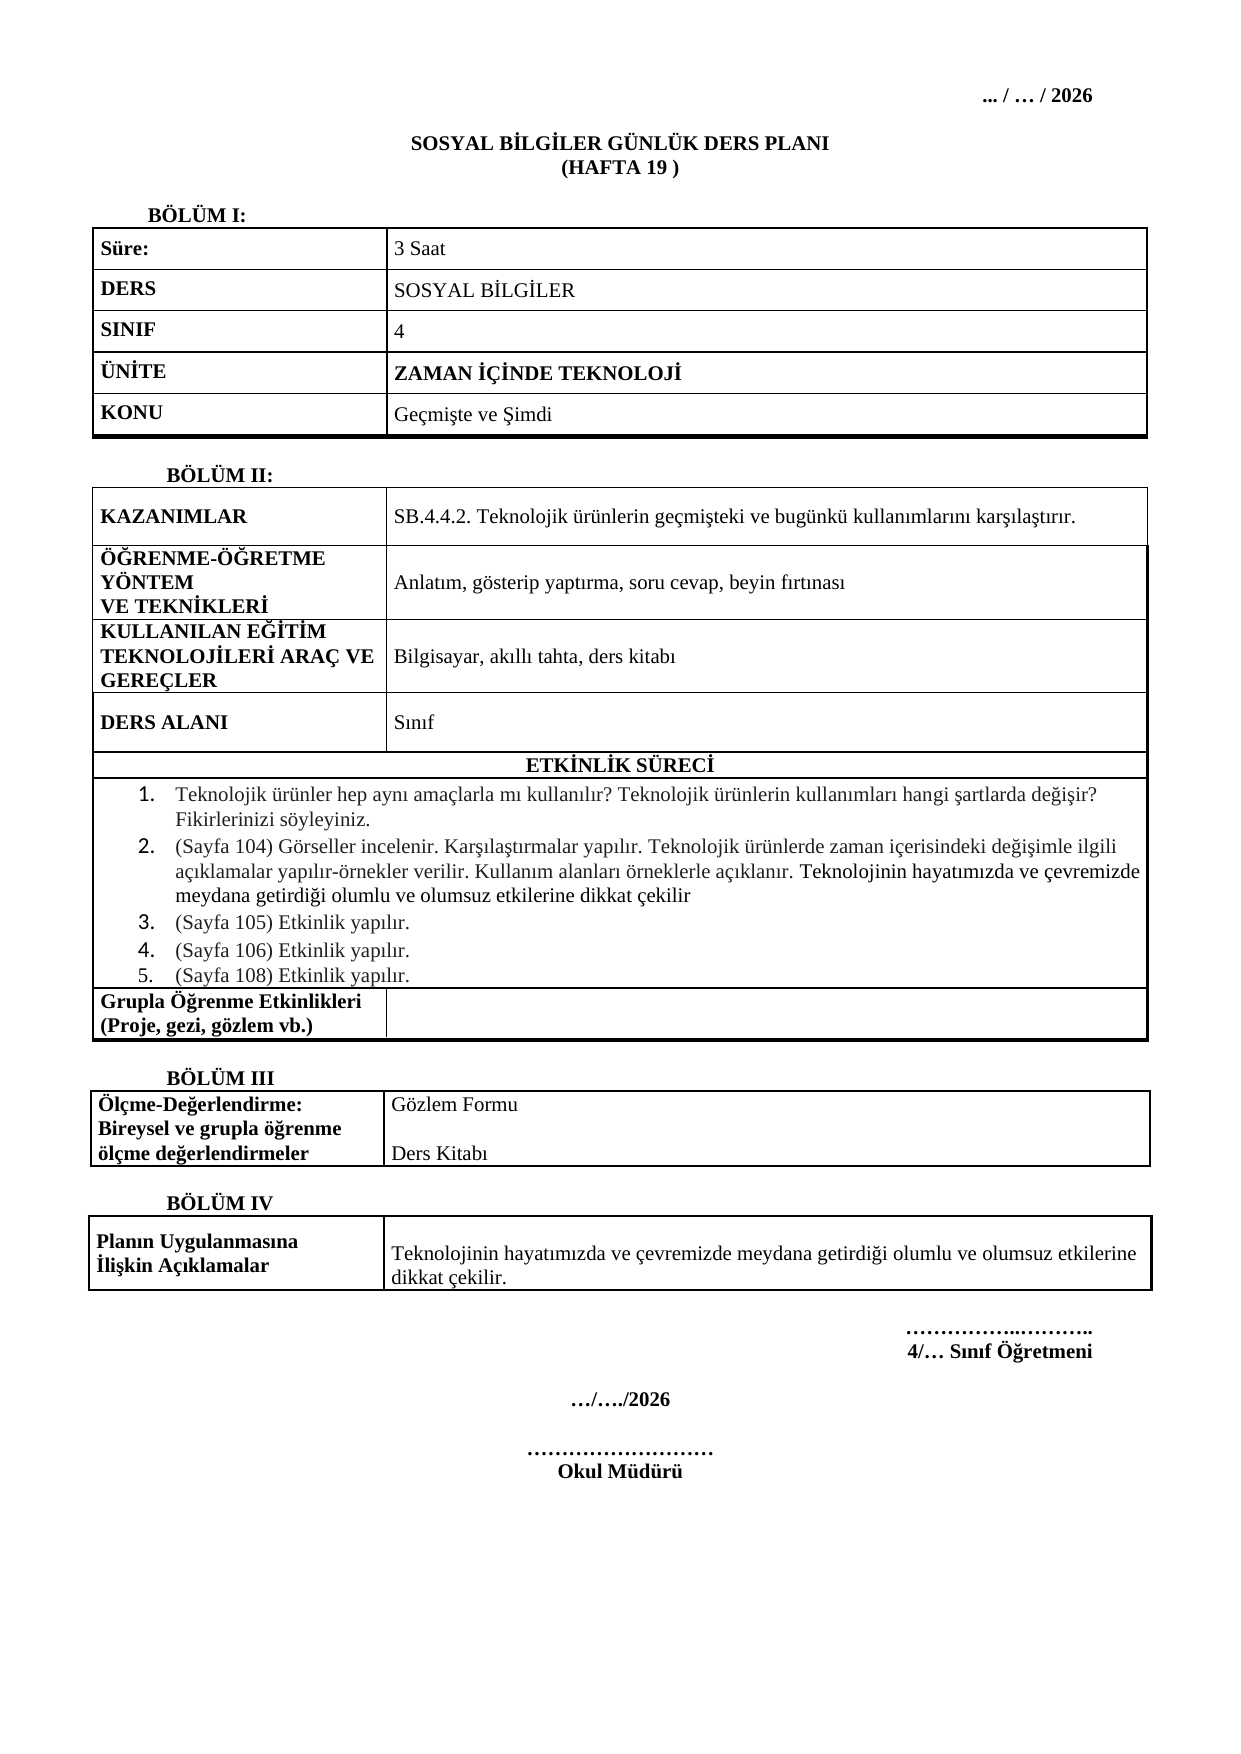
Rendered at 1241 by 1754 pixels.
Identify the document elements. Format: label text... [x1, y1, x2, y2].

table_cell ZAMAN İÇİNDE TEKNOLOJİ [388, 353, 1146, 392]
table_cell Anlatım, gösterip yaptırma, soru cevap, beyin fırtınası [387, 546, 1146, 618]
text BÖLÜM II: [148, 463, 1092, 487]
text ... / … / 2026 [148, 83, 1092, 107]
table_cell SOSYAL BİLGİLER [388, 270, 1146, 310]
text SOSYAL BİLGİLER GÜNLÜK DERS PLANI [148, 131, 1092, 155]
table_cell SINIF [94, 311, 386, 351]
table_header 3 Saat [388, 229, 1146, 268]
table_cell [387, 989, 1146, 1037]
table_header Ölçme-Değerlendirme: Bireysel ve grupla öğrenme ölçme değerlendirmeler [92, 1092, 383, 1164]
table_cell 4 [388, 311, 1146, 351]
table_cell ÖĞRENME-ÖĞRETME YÖNTEM VE TEKNİKLERİ [93, 546, 386, 618]
table_header KAZANIMLAR [93, 488, 386, 545]
text (HAFTA 19 ) [148, 155, 1092, 179]
table_cell ÜNİTE [94, 353, 386, 392]
table_header Süre: [94, 229, 386, 268]
text …/…./2026 [148, 1387, 1092, 1411]
text Okul Müdürü [148, 1459, 1092, 1483]
text BÖLÜM I: [148, 203, 1092, 227]
text ……………………… [148, 1435, 1092, 1459]
table_header Gözlem Formu Ders Kitabı [385, 1092, 1149, 1164]
table_cell Sınıf [387, 693, 1146, 751]
table_cell Grupla Öğrenme Etkinlikleri (Proje, gezi, gözlem vb.) [94, 989, 386, 1037]
subtitle BÖLÜM III [148, 1066, 1092, 1090]
text ……………..……….. [148, 1315, 1092, 1339]
text 4/… Sınıf Öğretmeni [148, 1339, 1092, 1363]
table_header Teknolojinin hayatımızda ve çevremizde meydana getirdiği olumlu ve olumsuz etkilerine dikkat çekilir. [385, 1217, 1150, 1289]
table_cell DERS ALANI [94, 693, 386, 751]
table_cell Teknolojik ürünler hep aynı amaçlarla mı kullanılır? Teknolojik ürünlerin kullanımları hangi şartlarda değişir? Fikirlerinizi söyleyiniz. (Sayfa 104) Görseller incelenir. Karşılaştırmalar yapılır. Teknolojik ürünlerde zaman içerisindeki değişimle ilgili açıklamalar yapılır-örnekler verilir. Kullanım alanları örneklerle açıklanır. Teknolojinin hayatımızda ve çevremizde meydana getirdiği olumlu ve olumsuz etkilerine dikkat çekilir (Sayfa 105) Etkinlik yapılır. (Sayfa 106) Etkinlik yapılır. (Sayfa 108) Etkinlik yapılır. [94, 779, 1146, 987]
table_cell Bilgisayar, akıllı tahta, ders kitabı [387, 620, 1146, 692]
table_cell ETKİNLİK SÜRECİ [94, 753, 1146, 777]
table_header Planın Uygulanmasına İlişkin Açıklamalar [90, 1217, 383, 1289]
table_cell Geçmişte ve Şimdi [388, 394, 1146, 434]
subtitle BÖLÜM IV [148, 1191, 1092, 1215]
table_cell KONU [94, 394, 386, 434]
table_header SB.4.4.2. Teknolojik ürünlerin geçmişteki ve bugünkü kullanımlarını karşılaştırır. [387, 488, 1147, 545]
table_cell KULLANILAN EĞİTİM TEKNOLOJİLERİ ARAÇ VE GEREÇLER [93, 620, 386, 692]
table_cell DERS [94, 270, 386, 310]
